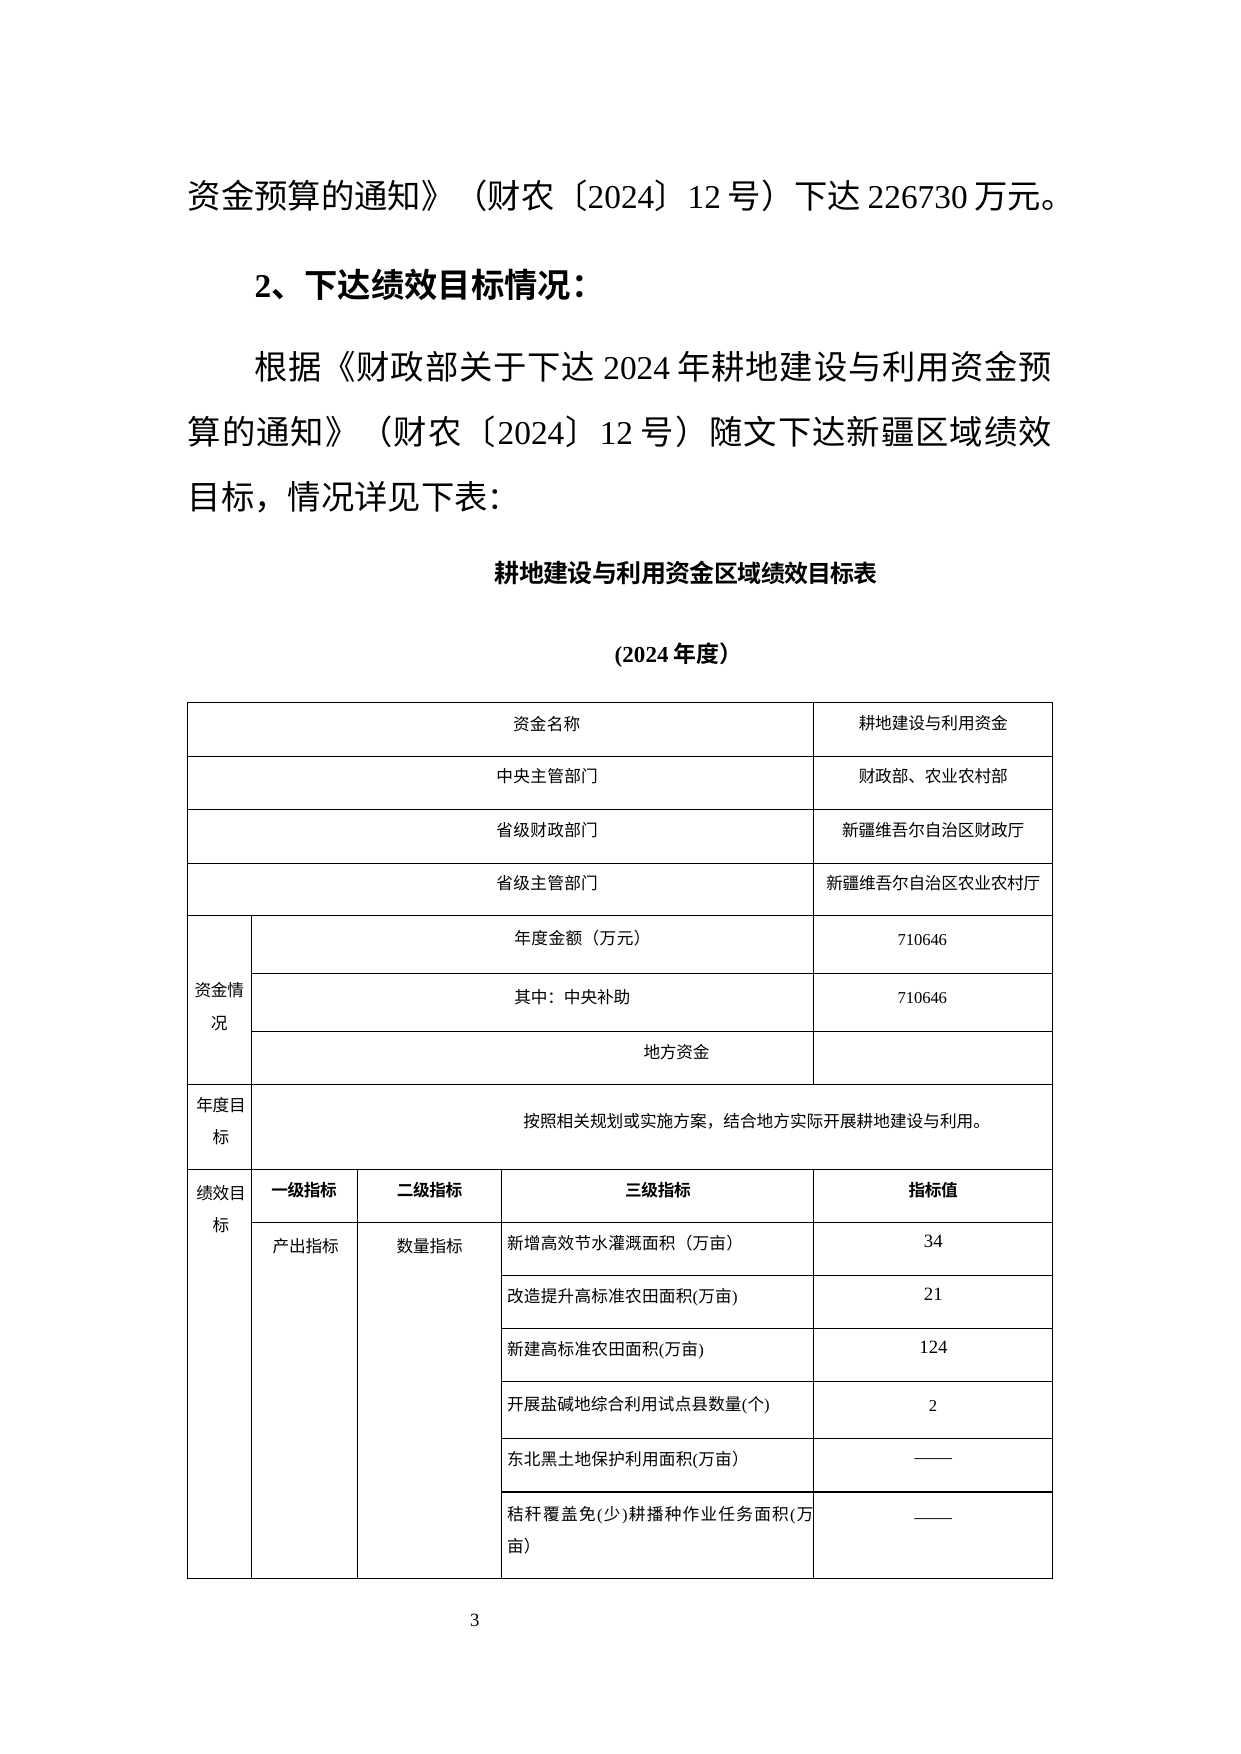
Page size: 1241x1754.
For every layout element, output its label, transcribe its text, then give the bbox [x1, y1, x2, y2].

table_cell 新疆维吾尔自治区农业农村厅 [814, 864, 1052, 915]
table_cell 710646 [814, 974, 1052, 1031]
table_cell 省级主管部门 [188, 864, 813, 915]
text 2、下达绩效目标情况： [187, 251, 1053, 316]
text (2024年度） [614, 620, 1053, 685]
table_cell 三级指标 [502, 1170, 813, 1222]
table_cell 34 [814, 1223, 1052, 1275]
table_cell 新建高标准农田面积(万亩) [502, 1329, 813, 1381]
table_cell 2 [814, 1382, 1052, 1438]
table_cell 一级指标 [252, 1170, 357, 1222]
table_cell 数量指标 [358, 1223, 501, 1578]
table_cell 新增高效节水灌溉面积（万亩） [502, 1223, 813, 1275]
table_cell 资金情况 [188, 916, 251, 1084]
table_cell —— [814, 1493, 1052, 1578]
table_cell 710646 [814, 916, 1052, 973]
table_cell 其中：中央补助 [252, 974, 813, 1031]
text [187, 162, 1053, 227]
table_cell 二级指标 [358, 1170, 501, 1222]
table_cell [814, 1032, 1052, 1084]
table_cell 中央主管部门 [188, 757, 813, 808]
text 耕地建设与利用资金区域绩效目标表 [494, 539, 1053, 604]
table_cell 绩效目标 [188, 1170, 251, 1578]
table_cell 年度金额（万元） [252, 916, 813, 973]
table_cell 指标值 [814, 1170, 1052, 1222]
table_cell 地方资金 [252, 1032, 813, 1084]
table_cell 开展盐碱地综合利用试点县数量(个) [502, 1382, 813, 1438]
table_cell 新疆维吾尔自治区财政厅 [814, 810, 1052, 862]
table_cell 财政部、农业农村部 [814, 757, 1052, 808]
table_header 耕地建设与利用资金 [814, 703, 1052, 756]
table_cell 21 [814, 1276, 1052, 1328]
table_cell 秸秆覆盖免(少)耕播种作业任务面积(万亩） [502, 1493, 813, 1578]
table_cell 产出指标 [252, 1223, 357, 1578]
table_cell —— [814, 1439, 1052, 1491]
table_cell 改造提升高标准农田面积(万亩) [502, 1276, 813, 1328]
table_cell 东北黑土地保护利用面积(万亩） [502, 1439, 813, 1491]
table_cell 省级财政部门 [188, 810, 813, 862]
text 根据《财政部关于下达2024年耕地建设与利用资金预算的通知》（财农〔2024〕12号）随文下达新疆区域绩效目标，情况详见下表： [187, 332, 1053, 527]
table_cell 按照相关规划或实施方案，结合地方实际开展耕地建设与利用。 [252, 1085, 1052, 1169]
table_cell 124 [814, 1329, 1052, 1381]
table_header 资金名称 [188, 703, 813, 756]
table_cell 年度目标 [188, 1085, 251, 1169]
